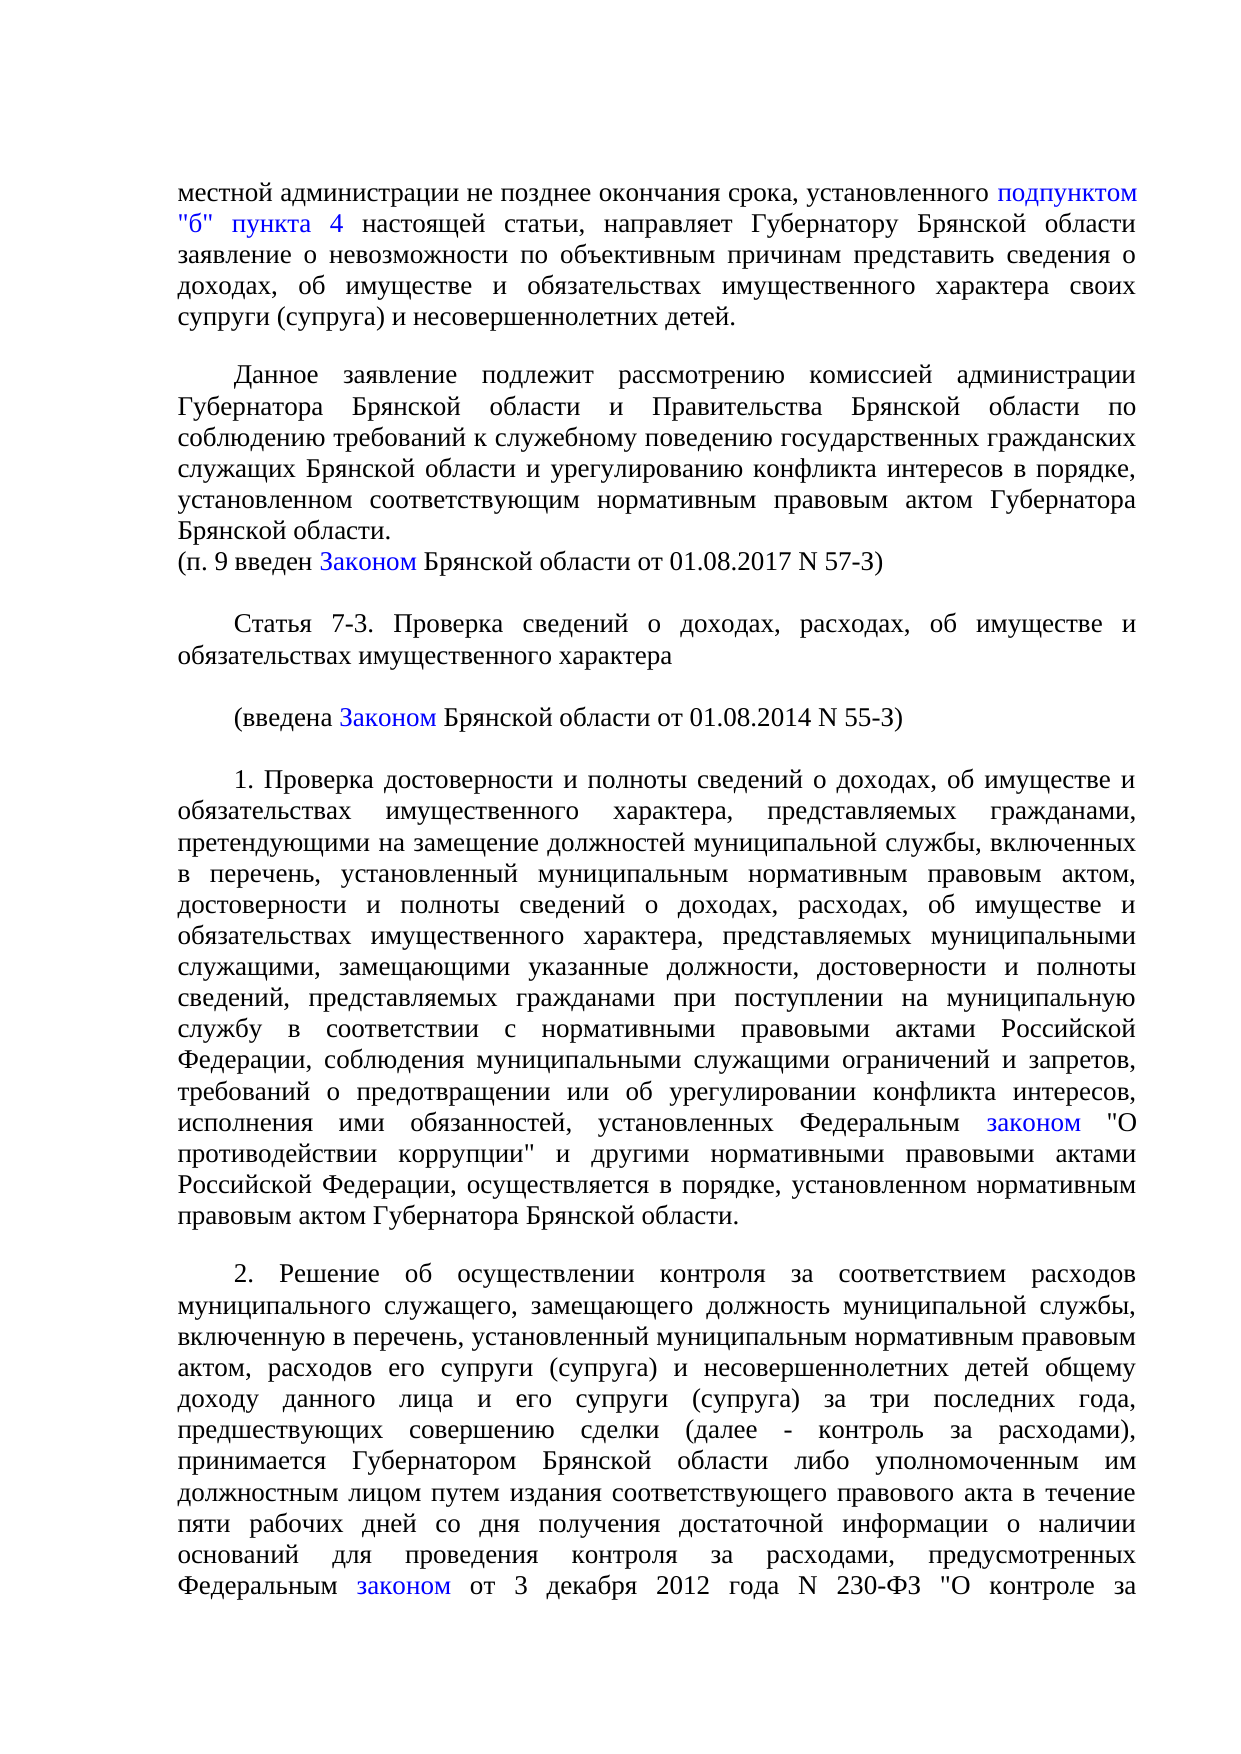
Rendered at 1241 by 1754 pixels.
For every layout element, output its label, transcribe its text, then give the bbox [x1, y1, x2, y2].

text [177, 1258, 1137, 1600]
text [177, 176, 1137, 331]
text (п. 9 введен Законом Брянской области от 01.08.2017 N 57-З) [177, 545, 1137, 576]
text Данное заявление подлежит рассмотрению комиссией администрации Губернатора Брянской области и Правительства Брянской области по соблюдению требований к служебному поведению государственных гражданских служащих Брянской области и урегулированию конфликта интересов в порядке, установленном соответствующим нормативным правовым актом Губернатора Брянской области. [177, 358, 1137, 545]
text Статья 7-3. Проверка сведений о доходах, расходах, об имуществе и обязательствах имущественного характера [177, 608, 1137, 670]
text (введена Законом Брянской области от 01.08.2014 N 55-З) [177, 701, 1137, 732]
text 1. Проверка достоверности и полноты сведений о доходах, об имуществе и обязательствах имущественного характера, представляемых гражданами, претендующими на замещение должностей муниципальной службы, включенных в перечень, установленный муниципальным нормативным правовым актом, достоверности и полноты сведений о доходах, расходах, об имуществе и обязательствах имущественного характера, представляемых муниципальными служащими, замещающими указанные должности, достоверности и полноты сведений, представляемых гражданами при поступлении на муниципальную службу в соответствии с нормативными правовыми актами Российской Федерации, соблюдения муниципальными служащими ограничений и запретов, требований о предотвращении или об урегулировании конфликта интересов, исполнения ими обязанностей, установленных Федеральным законом "О противодействии коррупции" и другими нормативными правовыми актами Российской Федерации, осуществляется в порядке, установленном нормативным правовым актом Губернатора Брянской области. [177, 763, 1137, 1231]
